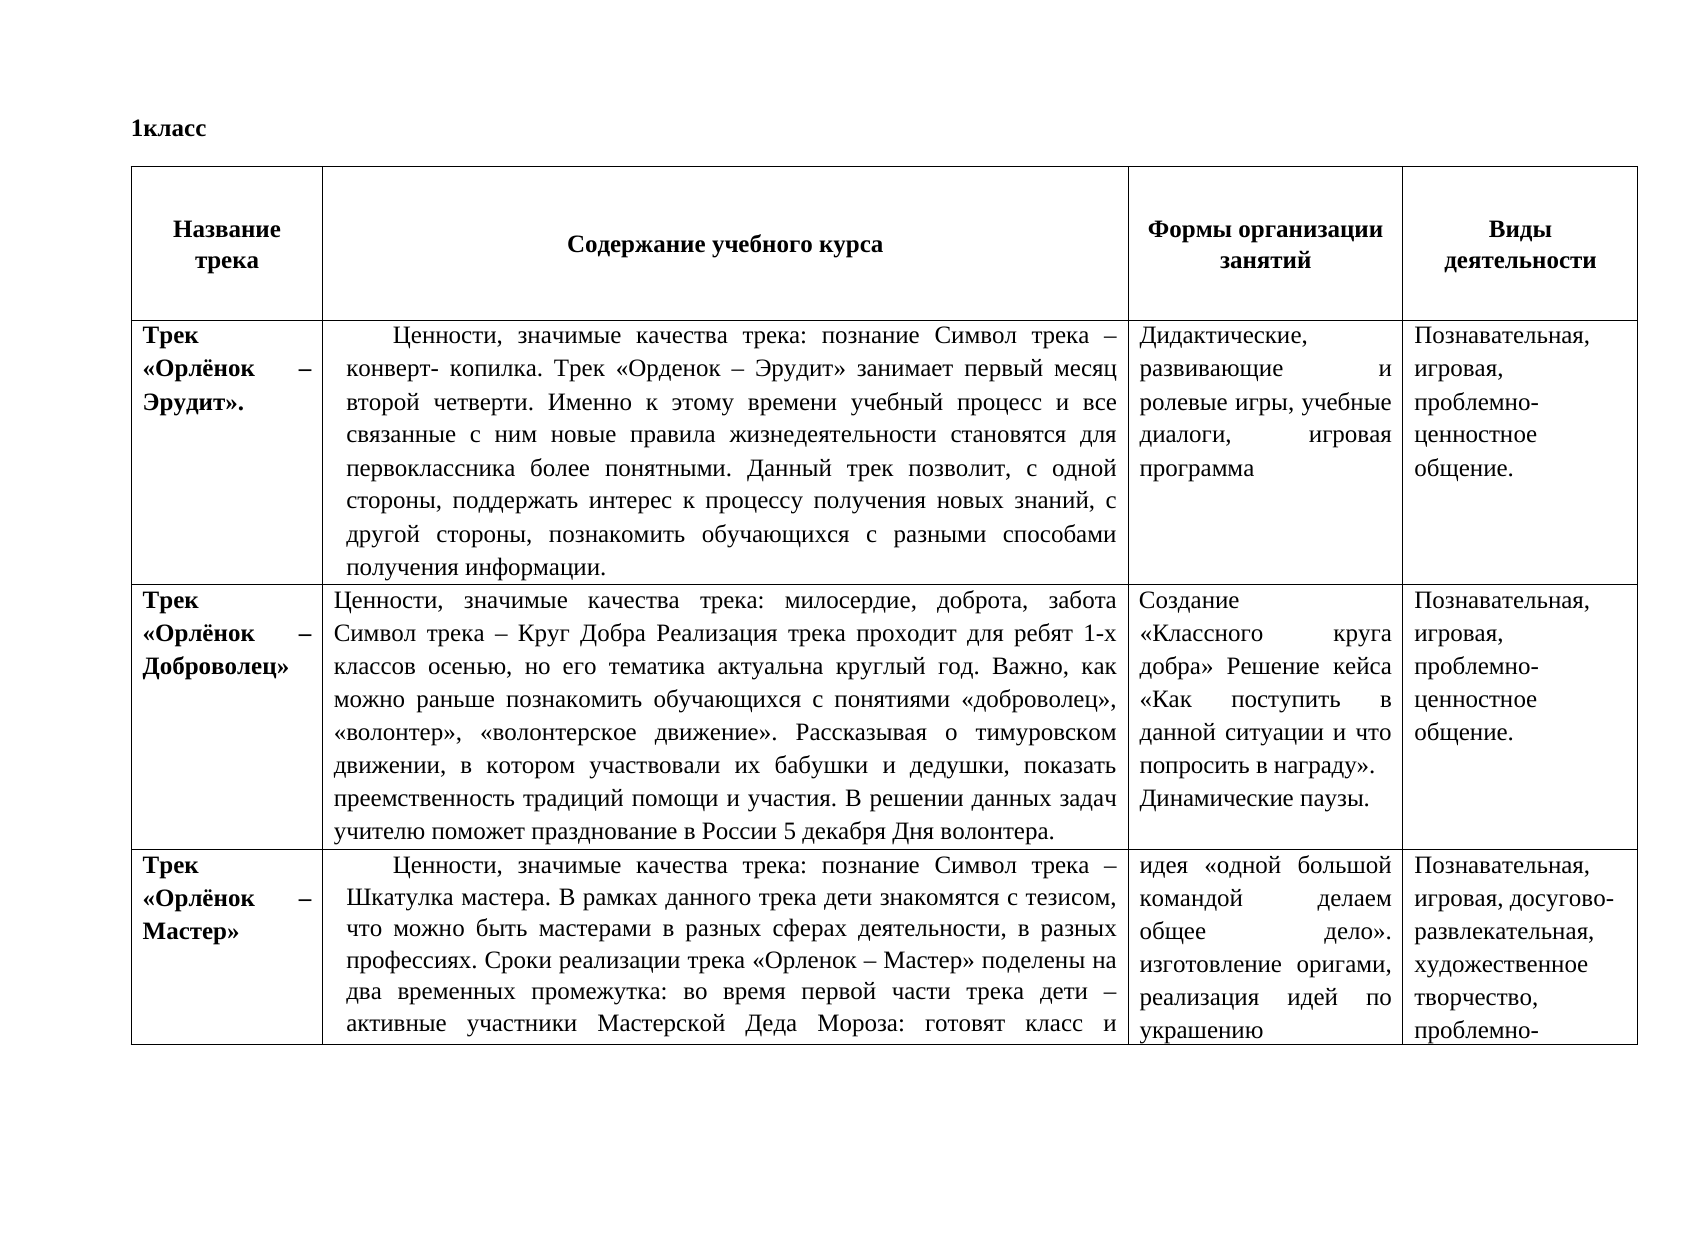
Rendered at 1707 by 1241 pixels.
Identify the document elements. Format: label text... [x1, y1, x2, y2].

table_header Виды деятельности [1403, 167, 1637, 319]
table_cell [323, 850, 1128, 1044]
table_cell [132, 850, 322, 1044]
table_cell Трек «Орлёнок – Доброволец» [132, 585, 322, 849]
table_cell Ценности, значимые качества трека: познание Символ трека – конверт- копилка. Трек «Орденок – Эрудит» занимает первый месяц второй четверти. Именно к этому времени учебный процесс и все связанные с ним новые правила жизнедеятельности становятся для первоклассника более понятными. Данный трек позволит, с одной стороны, поддержать интерес к процессу получения новых знаний, с другой стороны, познакомить обучающихся с разными способами получения информации. [323, 321, 1128, 584]
table_cell Трек «Орлёнок – Эрудит». [132, 321, 322, 584]
table_header Название трека [132, 167, 322, 319]
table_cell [1403, 850, 1637, 1044]
table_cell Ценности, значимые качества трека: милосердие, доброта, забота Символ трека – Круг Добра Реализация трека проходит для ребят 1-х классов осенью, но его тематика актуальна круглый год. Важно, как можно раньше познакомить обучающихся с понятиями «доброволец», «волонтер», «волонтерское движение». Рассказывая о тимуровском движении, в котором участвовали их бабушки и дедушки, показать преемственность традиций помощи и участия. В решении данных задач учителю поможет празднование в России 5 декабря Дня волонтера. [323, 585, 1128, 849]
text 1класс [131, 113, 1588, 142]
table_cell Познавательная, игровая, проблемно- ценностное общение. [1403, 321, 1637, 584]
table_cell Создание «Классного круга добра» Решение кейса «Как поступить в данной ситуации и что попросить в награду». Динамические паузы. [1129, 585, 1402, 849]
table_header Формы организации занятий [1129, 167, 1402, 319]
table_cell Дидактические, развивающие и ролевые игры, учебные диалоги, игровая программа [1129, 321, 1402, 584]
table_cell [1129, 850, 1402, 1044]
table_cell Познавательная, игровая, проблемно- ценностное общение. [1403, 585, 1637, 849]
table_header Содержание учебного курса [323, 167, 1128, 319]
